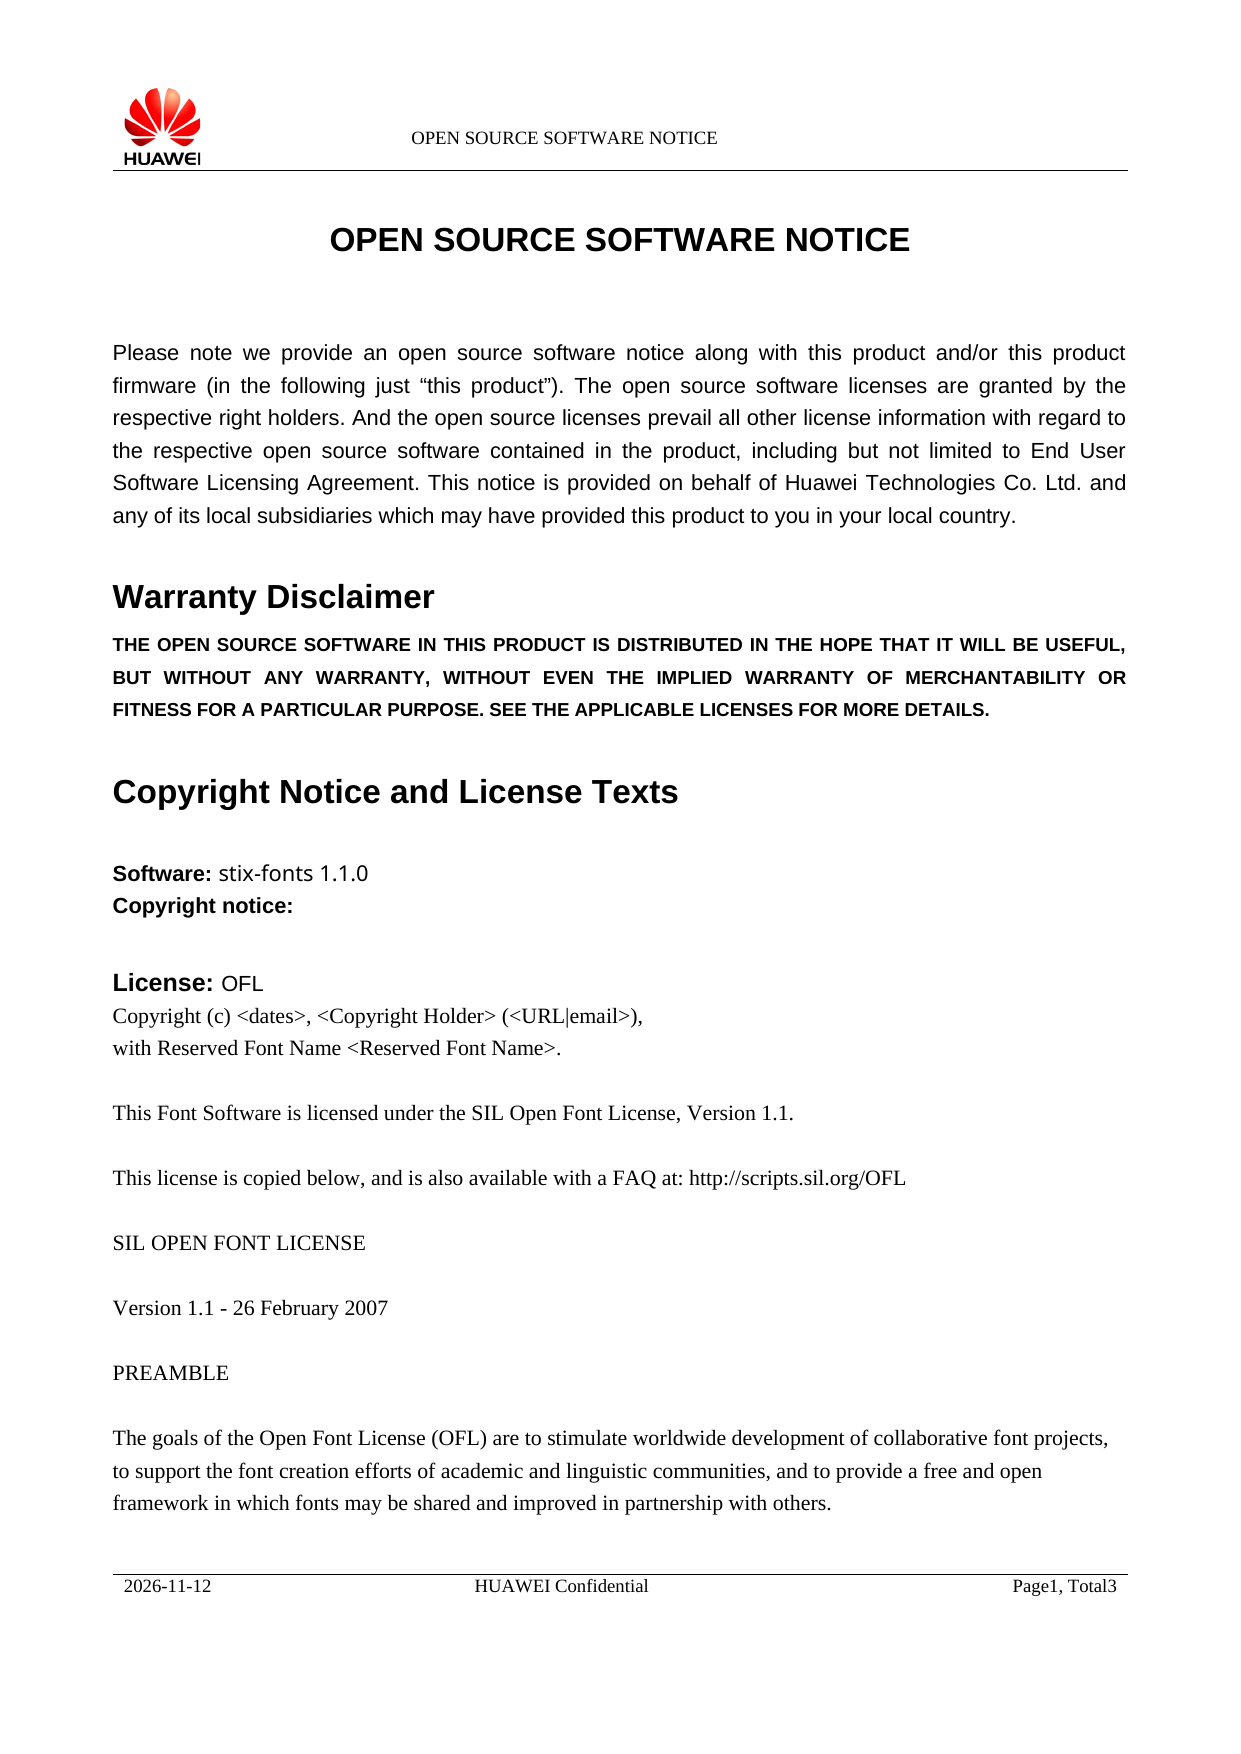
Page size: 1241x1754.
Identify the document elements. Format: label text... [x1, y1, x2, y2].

text OPEN SOURCE SOFTWARE NOTICE [112, 206, 1128, 271]
picture [124, 88, 201, 165]
text Copyright Notice and License Texts [112, 759, 1128, 824]
text Please note we provide an open source software notice along with this product and/or this product firmware (in the following just “this product”). The open source software licenses are granted by the respective right holders. And the open source licenses prevail all other license information with regard to the respective open source software contained in the product, including but not limited to End User Software Licensing Agreement. This notice is provided on behalf of Huawei Technologies Co. Ltd. and any of its local subsidiaries which may have provided this product to you in your local country. [112, 336, 1128, 531]
title Software: stix-fonts 1.1.0 [112, 856, 1128, 889]
text Warranty Disclaimer [112, 564, 1128, 629]
text The open source software in this product is distributed in the hope that it will be useful, but WITHOUT ANY WARRANTY, without even the implied warranty of MERCHANTABILITY or FITNESS FOR A PARTICULAR PURPOSE. See the applicable licenses for more details. [112, 629, 1128, 726]
text License: OFL [112, 966, 1128, 999]
text Copyright notice: [112, 889, 1128, 921]
